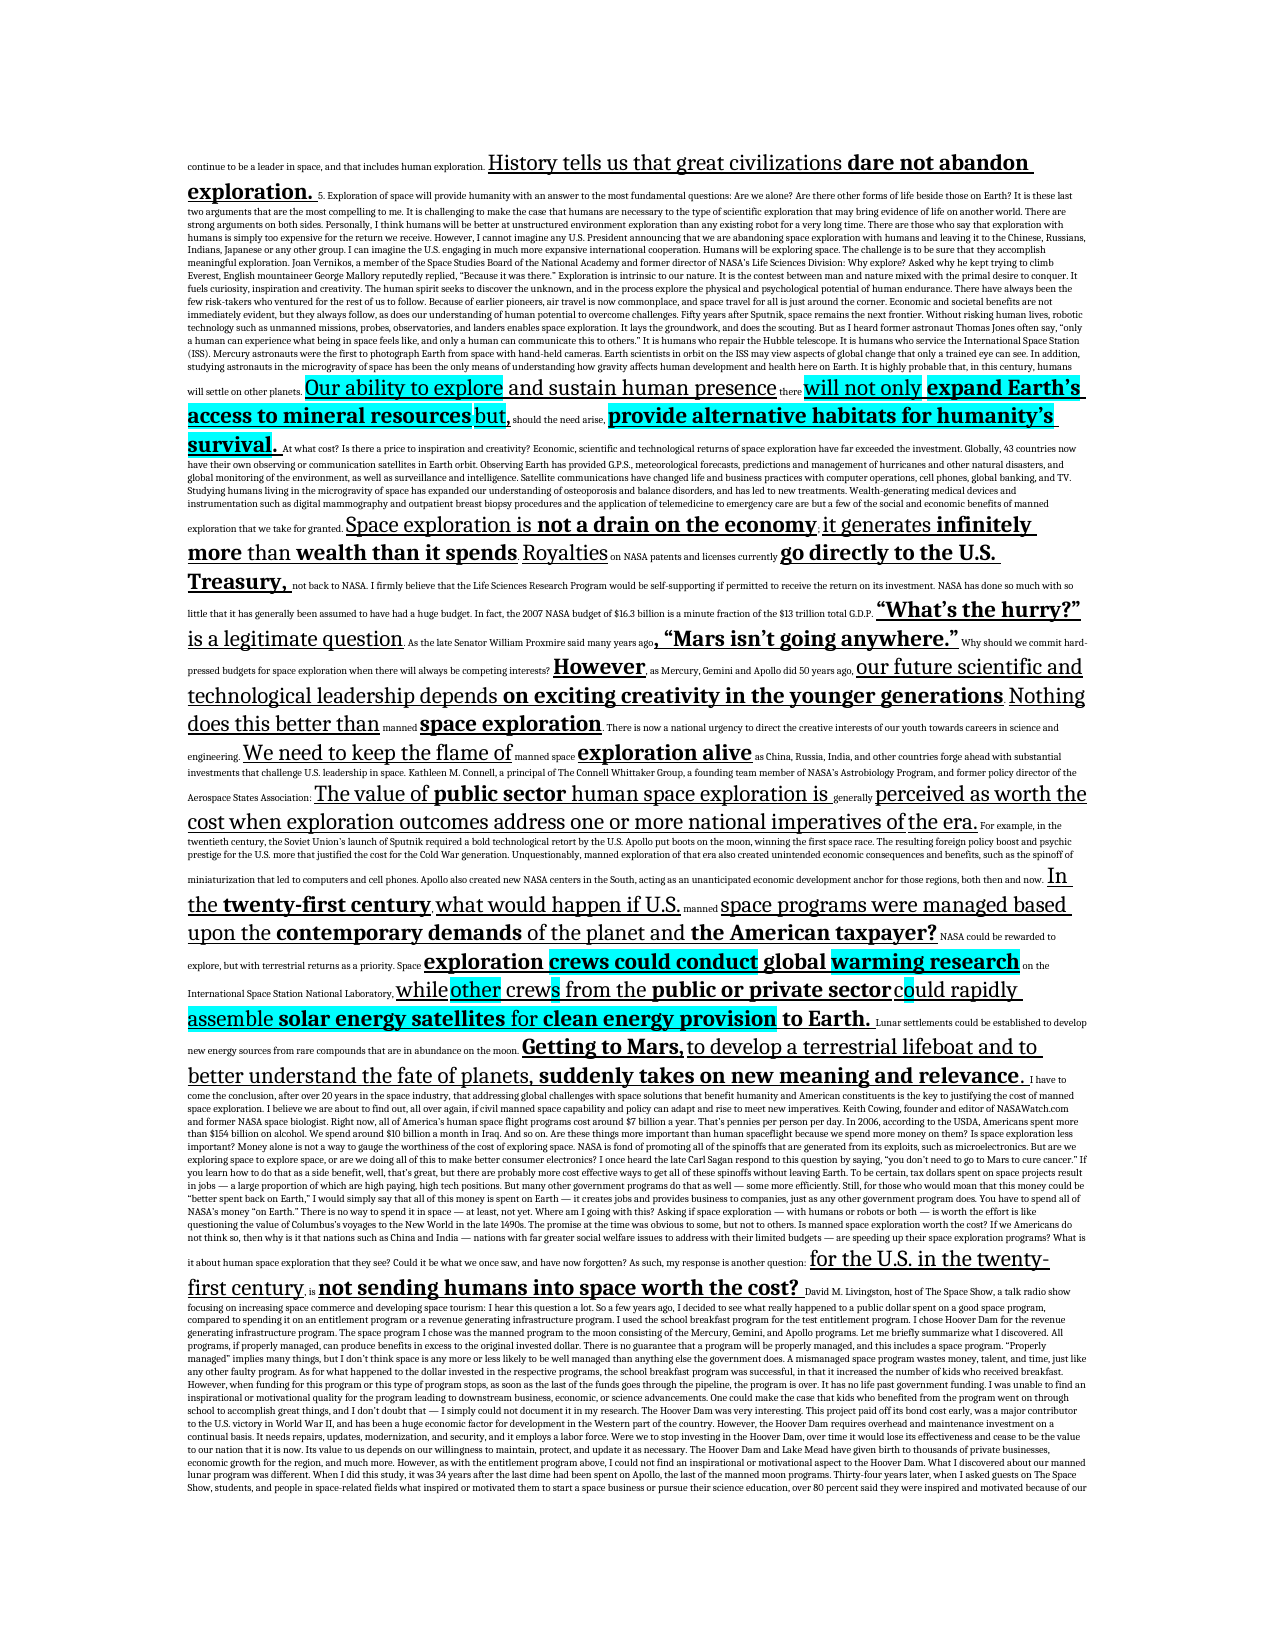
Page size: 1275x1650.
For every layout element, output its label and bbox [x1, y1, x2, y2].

text [187, 150, 1087, 1494]
